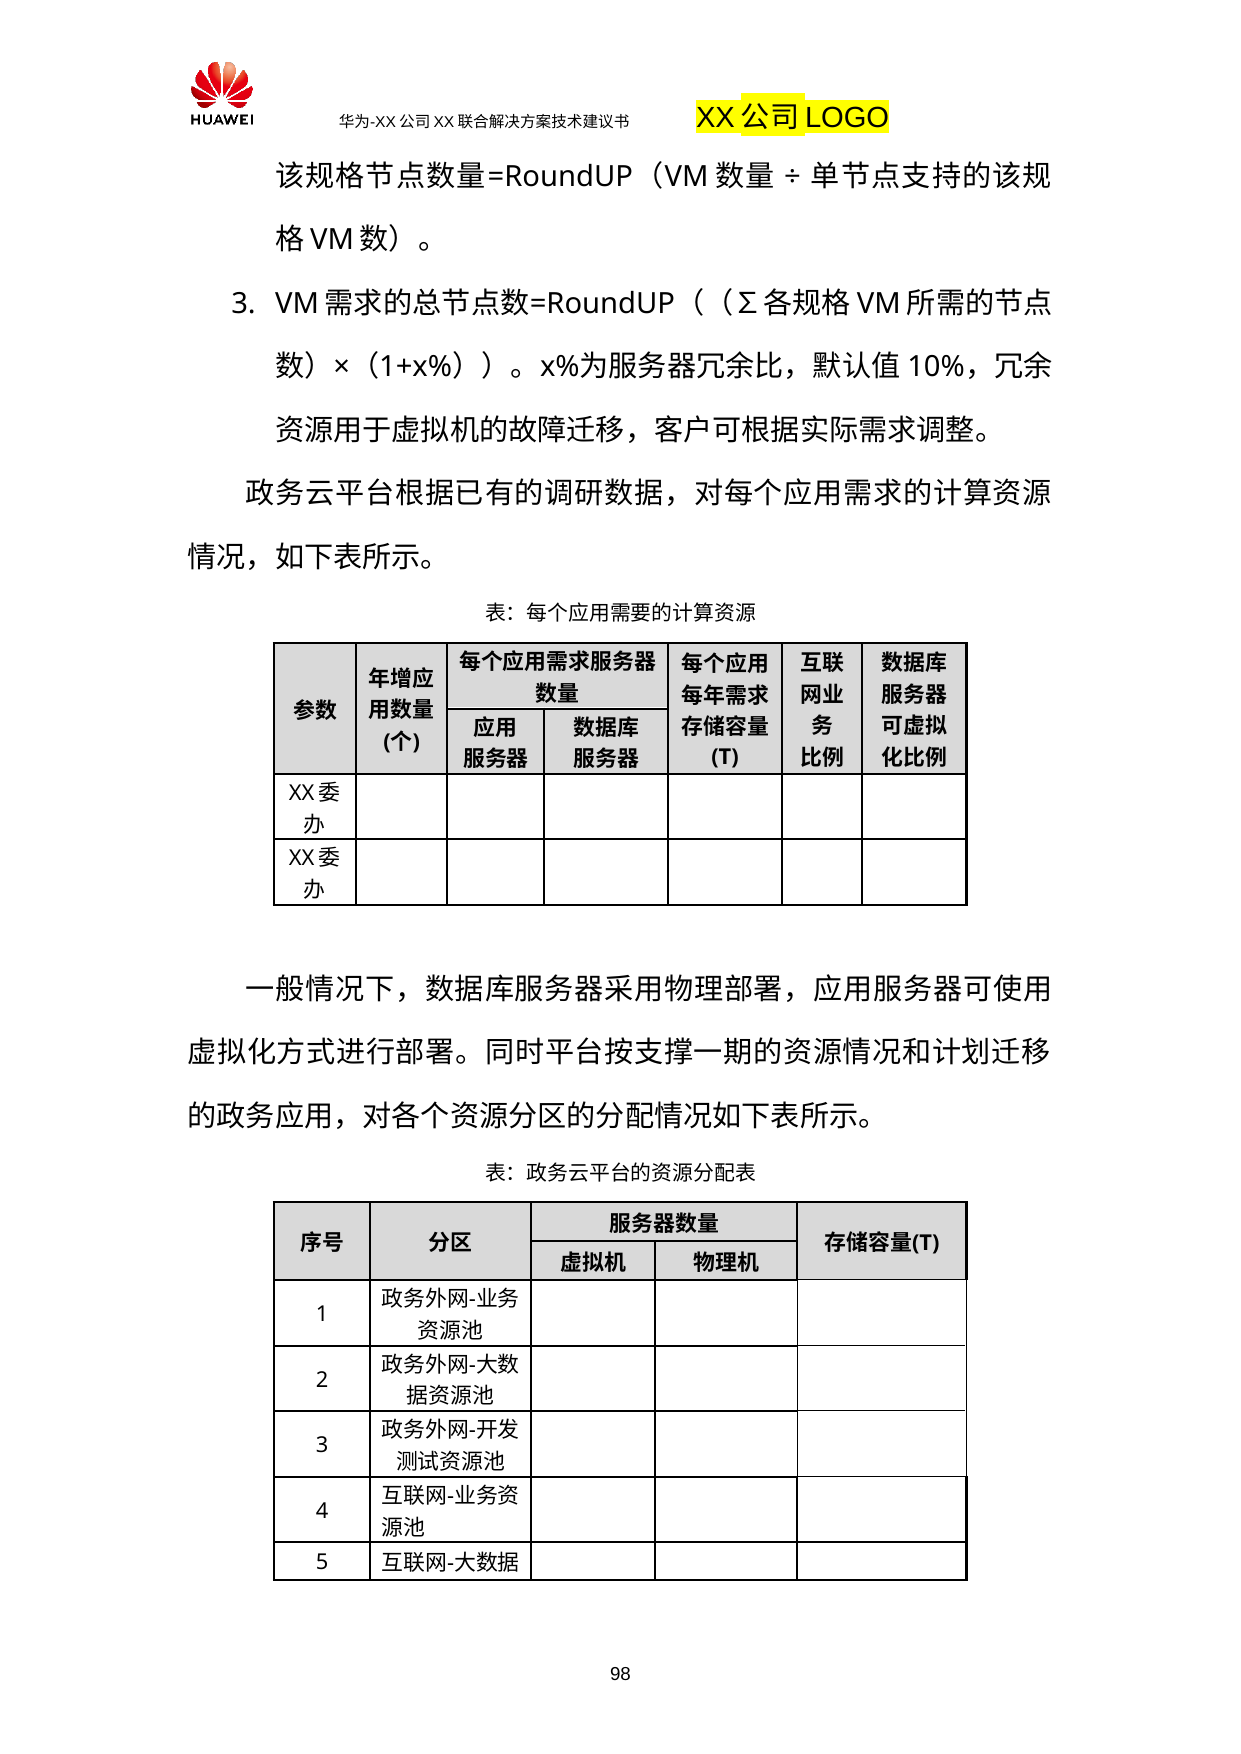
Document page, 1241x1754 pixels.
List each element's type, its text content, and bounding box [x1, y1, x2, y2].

table_cell 互联网-大数据资源池 [371, 1543, 530, 1579]
picture [187, 59, 256, 127]
table_cell [798, 1280, 966, 1345]
table_cell [798, 1477, 965, 1541]
table_cell [656, 1347, 797, 1410]
table_header 序号 [275, 1203, 369, 1279]
table_cell [532, 1543, 654, 1579]
table_cell [545, 775, 667, 838]
table_cell [357, 840, 446, 904]
table_cell [798, 1345, 966, 1410]
table_cell [783, 775, 861, 838]
table_cell 3 [275, 1412, 369, 1476]
table_cell [798, 1543, 965, 1579]
table_cell [669, 840, 781, 904]
list VM需求的总节点数=RoundUP（（∑各规格VM所需的节点数）×（1+x%））。x%为服务器冗余比，默认值10%，冗余资源用于虚拟机的故障迁移，客户可根据实际需求调整。 [231, 279, 1053, 449]
table_header 参数 [275, 644, 355, 773]
table_cell XX委办 [275, 840, 355, 904]
table_cell [532, 1281, 654, 1345]
table_cell XX委办 [275, 775, 355, 838]
table_cell 2 [275, 1347, 369, 1410]
table_cell [448, 840, 543, 904]
table_cell 应用 服务器 [448, 710, 543, 773]
table_header 年增应用数量(个) [357, 644, 446, 773]
table_header 存储容量(T) [798, 1203, 965, 1279]
table_cell 互联网-业务资源池 [371, 1478, 530, 1541]
table_header 每个应用需求服务器数量 [448, 644, 667, 707]
table_cell [656, 1281, 797, 1345]
text 表：每个应用需要的计算资源 [187, 597, 1053, 627]
table_cell [669, 775, 781, 838]
table_cell [783, 840, 861, 904]
table_header 互联网业务 比例 [783, 644, 861, 773]
table_cell [448, 775, 543, 838]
text 一般情况下，数据库服务器采用物理部署，应用服务器可使用虚拟化方式进行部署。同时平台按支撑一期的资源情况和计划迁移的政务应用，对各个资源分区的分配情况如下表所示。 [187, 965, 1053, 1134]
table_cell [656, 1478, 796, 1541]
table_header 每个应用每年需求存储容量(T) [669, 644, 781, 773]
table_cell [863, 775, 965, 838]
text 表：政务云平台的资源分配表 [187, 1156, 1053, 1186]
table_header 数据库服务器可虚拟化比例 [863, 644, 965, 773]
table_cell 物理机 [656, 1242, 796, 1279]
table_header 服务器数量 [532, 1203, 796, 1240]
table_cell 政务外网-业务资源池 [371, 1281, 530, 1345]
table_cell [357, 775, 446, 838]
table_header 分区 [371, 1203, 530, 1279]
table_cell 1 [275, 1281, 369, 1345]
table_cell 政务外网-大数据资源池 [371, 1347, 530, 1410]
table_cell [532, 1478, 654, 1541]
table_cell 虚拟机 [532, 1242, 654, 1279]
table_cell [656, 1543, 796, 1579]
table_cell [532, 1412, 654, 1476]
table_cell [532, 1347, 654, 1410]
text 该规格节点数量=RoundUP（VM数量 ÷ 单节点支持的该规格VM数）。 [275, 152, 1053, 258]
table_cell [798, 1410, 966, 1476]
table_cell 4 [275, 1478, 369, 1541]
table_cell [863, 840, 965, 904]
table_cell 政务外网-开发测试资源池 [371, 1412, 530, 1476]
table_cell [545, 840, 667, 904]
table_cell 5 [275, 1543, 369, 1579]
table_cell [656, 1412, 797, 1476]
table_cell 数据库 服务器 [545, 710, 667, 773]
text 政务云平台根据已有的调研数据，对每个应用需求的计算资源情况，如下表所示。 [187, 470, 1053, 576]
